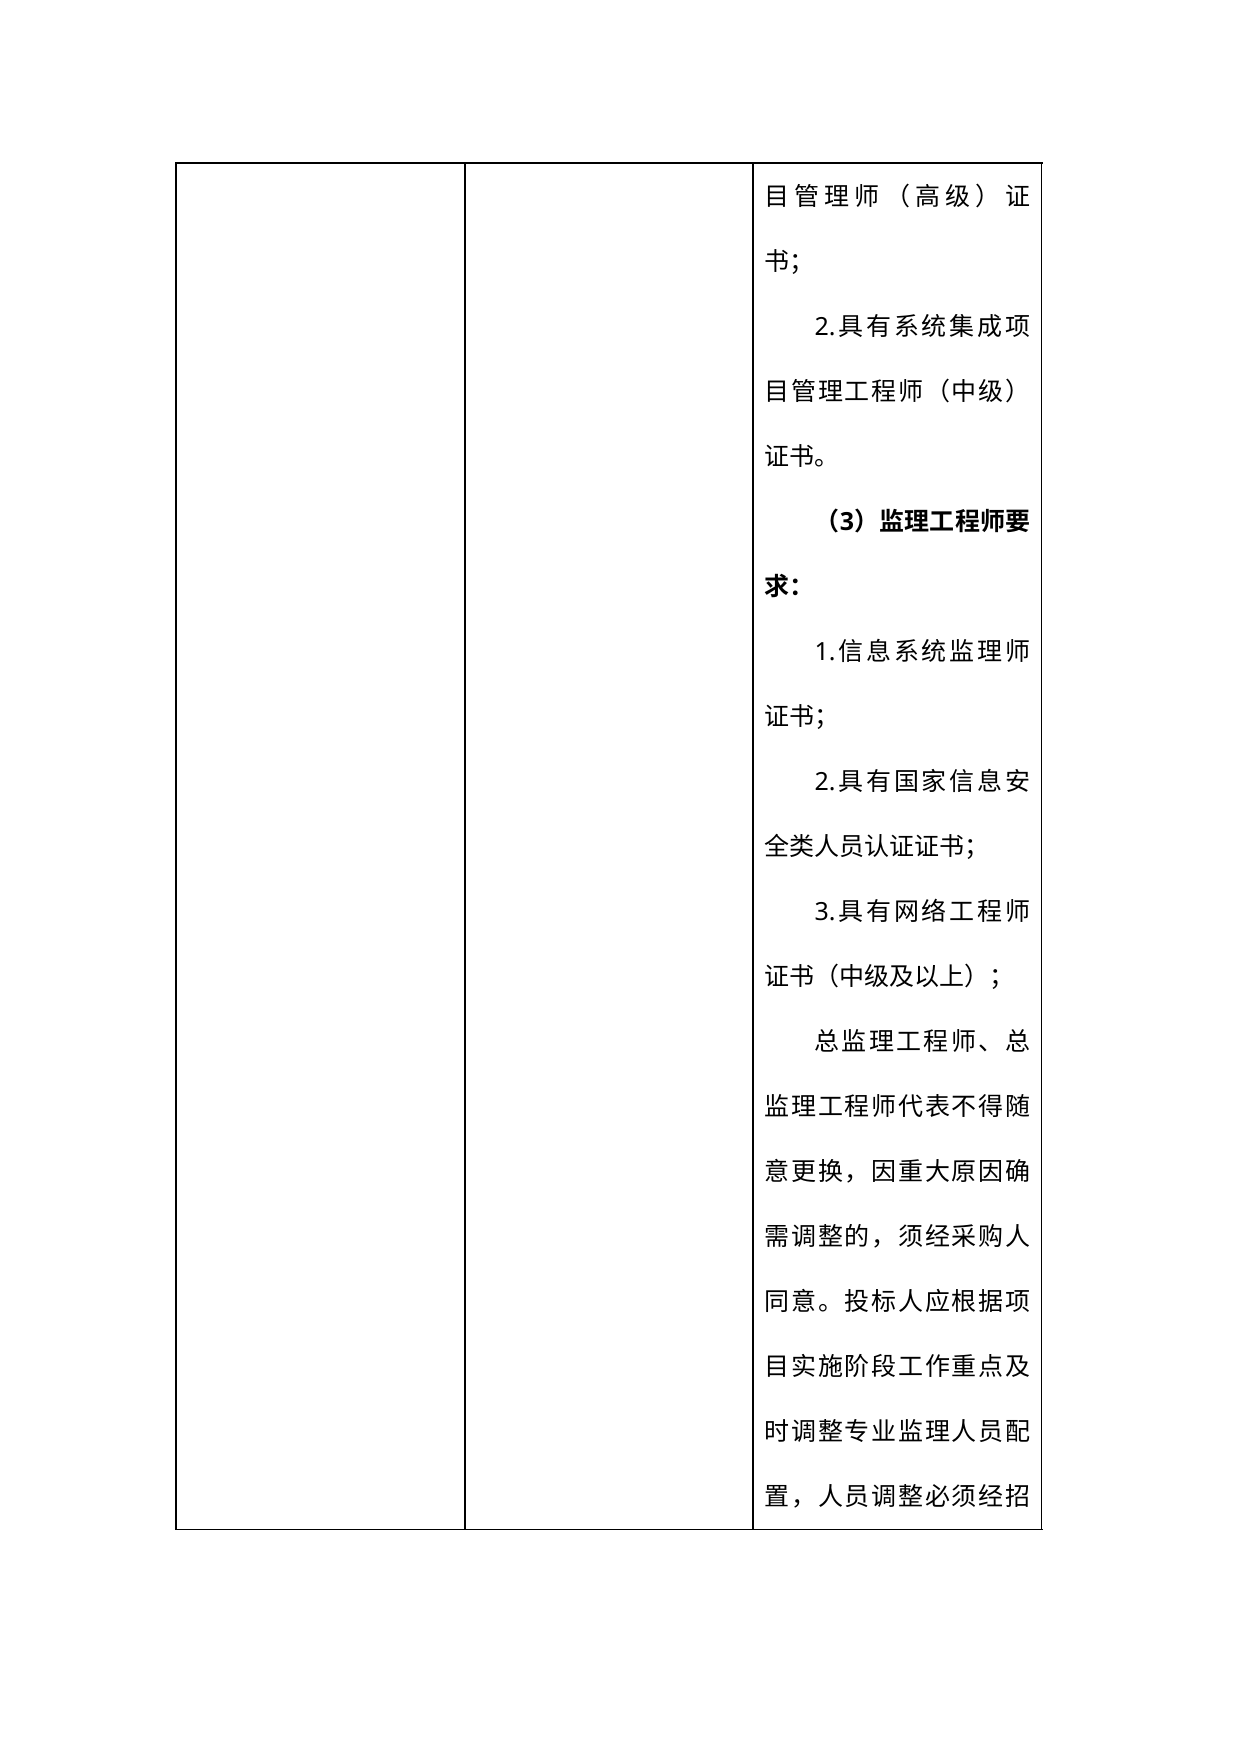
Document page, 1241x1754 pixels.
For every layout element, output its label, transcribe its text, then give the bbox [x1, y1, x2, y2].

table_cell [754, 164, 1041, 1528]
table_cell [177, 164, 464, 1528]
table_cell 1 [466, 164, 752, 1528]
